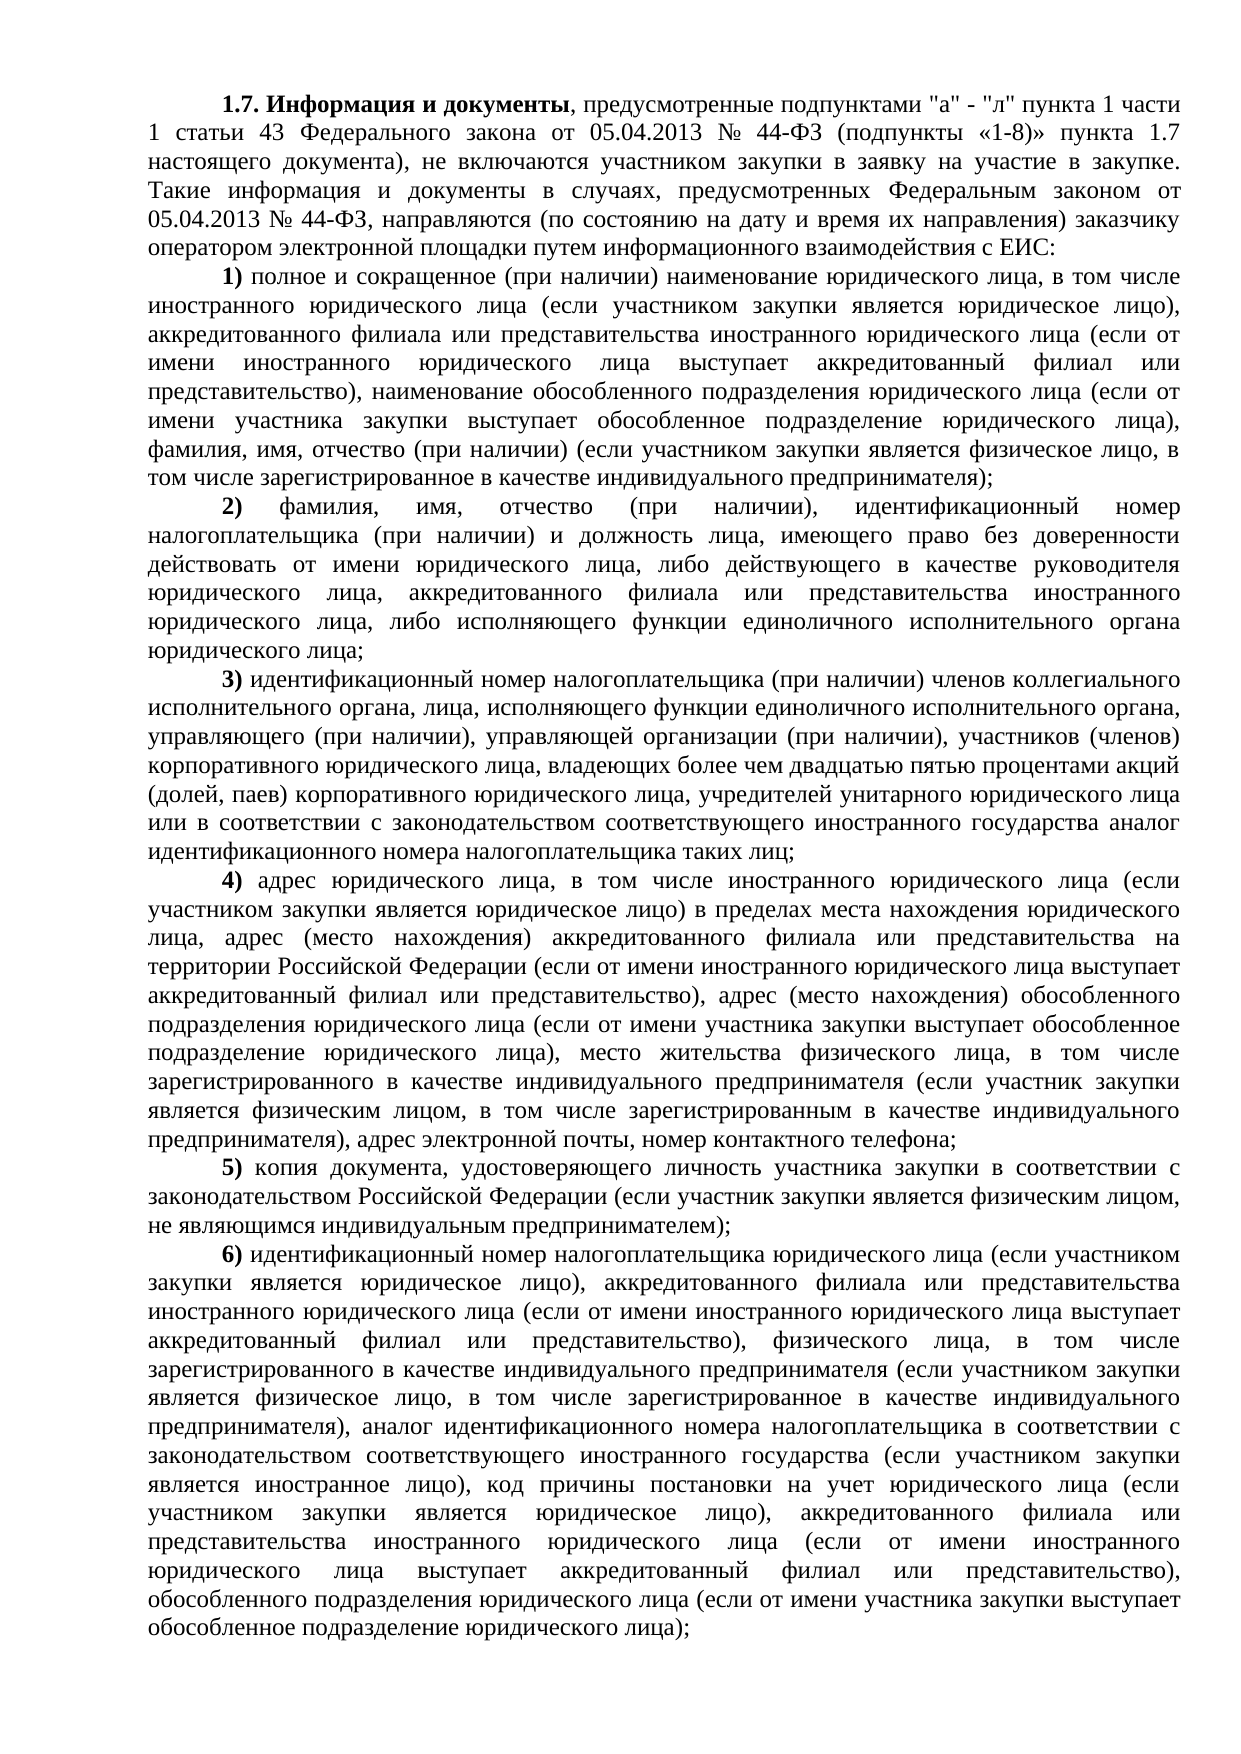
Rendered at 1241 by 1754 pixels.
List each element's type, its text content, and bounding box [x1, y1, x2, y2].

text 2) фамилия, имя, отчество (при наличии), идентификационный номер налогоплательщика (при наличии) и должность лица, имеющего право без доверенности действовать от имени юридического лица, либо действующего в качестве руководителя юридического лица, аккредитованного филиала или представительства иностранного юридического лица, либо исполняющего функции единоличного исполнительного органа юридического лица; [148, 491, 1181, 664]
text 1) полное и сокращенное (при наличии) наименование юридического лица, в том числе иностранного юридического лица (если участником закупки является юридическое лицо), аккредитованного филиала или представительства иностранного юридического лица (если от имени иностранного юридического лица выступает аккредитованный филиал или представительство), наименование обособленного подразделения юридического лица (если от имени участника закупки выступает обособленное подразделение юридического лица), фамилия, имя, отчество (при наличии) (если участником закупки является физическое лицо, в том числе зарегистрированное в качестве индивидуального предпринимателя); [148, 261, 1181, 491]
text 1.7. Информация и документы, предусмотренные подпунктами "а" - "л" пункта 1 части 1 статьи 43 Федерального закона от 05.04.2013 № 44-ФЗ (подпункты «1-8)» пункта 1.7 настоящего документа), не включаются участником закупки в заявку на участие в закупке. Такие информация и документы в случаях, предусмотренных Федеральным законом от 05.04.2013 № 44-ФЗ, направляются (по состоянию на дату и время их направления) заказчику оператором электронной площадки путем информационного взаимодействия с ЕИС: [148, 89, 1181, 261]
text 6) идентификационный номер налогоплательщика юридического лица (если участником закупки является юридическое лицо), аккредитованного филиала или представительства иностранного юридического лица (если от имени иностранного юридического лица выступает аккредитованный филиал или представительство), физического лица, в том числе зарегистрированного в качестве индивидуального предпринимателя (если участником закупки является физическое лицо, в том числе зарегистрированное в качестве индивидуального предпринимателя), аналог идентификационного номера налогоплательщика в соответствии с законодательством соответствующего иностранного государства (если участником закупки является иностранное лицо), код причины постановки на учет юридического лица (если участником закупки является юридическое лицо), аккредитованного филиала или представительства иностранного юридического лица (если от имени иностранного юридического лица выступает аккредитованный филиал или представительство), обособленного подразделения юридического лица (если от имени участника закупки выступает обособленное подразделение юридического лица); [148, 1239, 1181, 1641]
text 5) копия документа, удостоверяющего личность участника закупки в соответствии с законодательством Российской Федерации (если участник закупки является физическим лицом, не являющимся индивидуальным предпринимателем); [148, 1152, 1181, 1239]
text 4) адрес юридического лица, в том числе иностранного юридического лица (если участником закупки является юридическое лицо) в пределах места нахождения юридического лица, адрес (место нахождения) аккредитованного филиала или представительства на территории Российской Федерации (если от имени иностранного юридического лица выступает аккредитованный филиал или представительство), адрес (место нахождения) обособленного подразделения юридического лица (если от имени участника закупки выступает обособленное подразделение юридического лица), место жительства физического лица, в том числе зарегистрированного в качестве индивидуального предпринимателя (если участник закупки является физическим лицом, в том числе зарегистрированным в качестве индивидуального предпринимателя), адрес электронной почты, номер контактного телефона; [148, 865, 1181, 1152]
text 3) идентификационный номер налогоплательщика (при наличии) членов коллегиального исполнительного органа, лица, исполняющего функции единоличного исполнительного органа, управляющего (при наличии), управляющей организации (при наличии), участников (членов) корпоративного юридического лица, владеющих более чем двадцатью пятью процентами акций (долей, паев) корпоративного юридического лица, учредителей унитарного юридического лица или в соответствии с законодательством соответствующего иностранного государства аналог идентификационного номера налогоплательщика таких лиц; [148, 664, 1181, 865]
